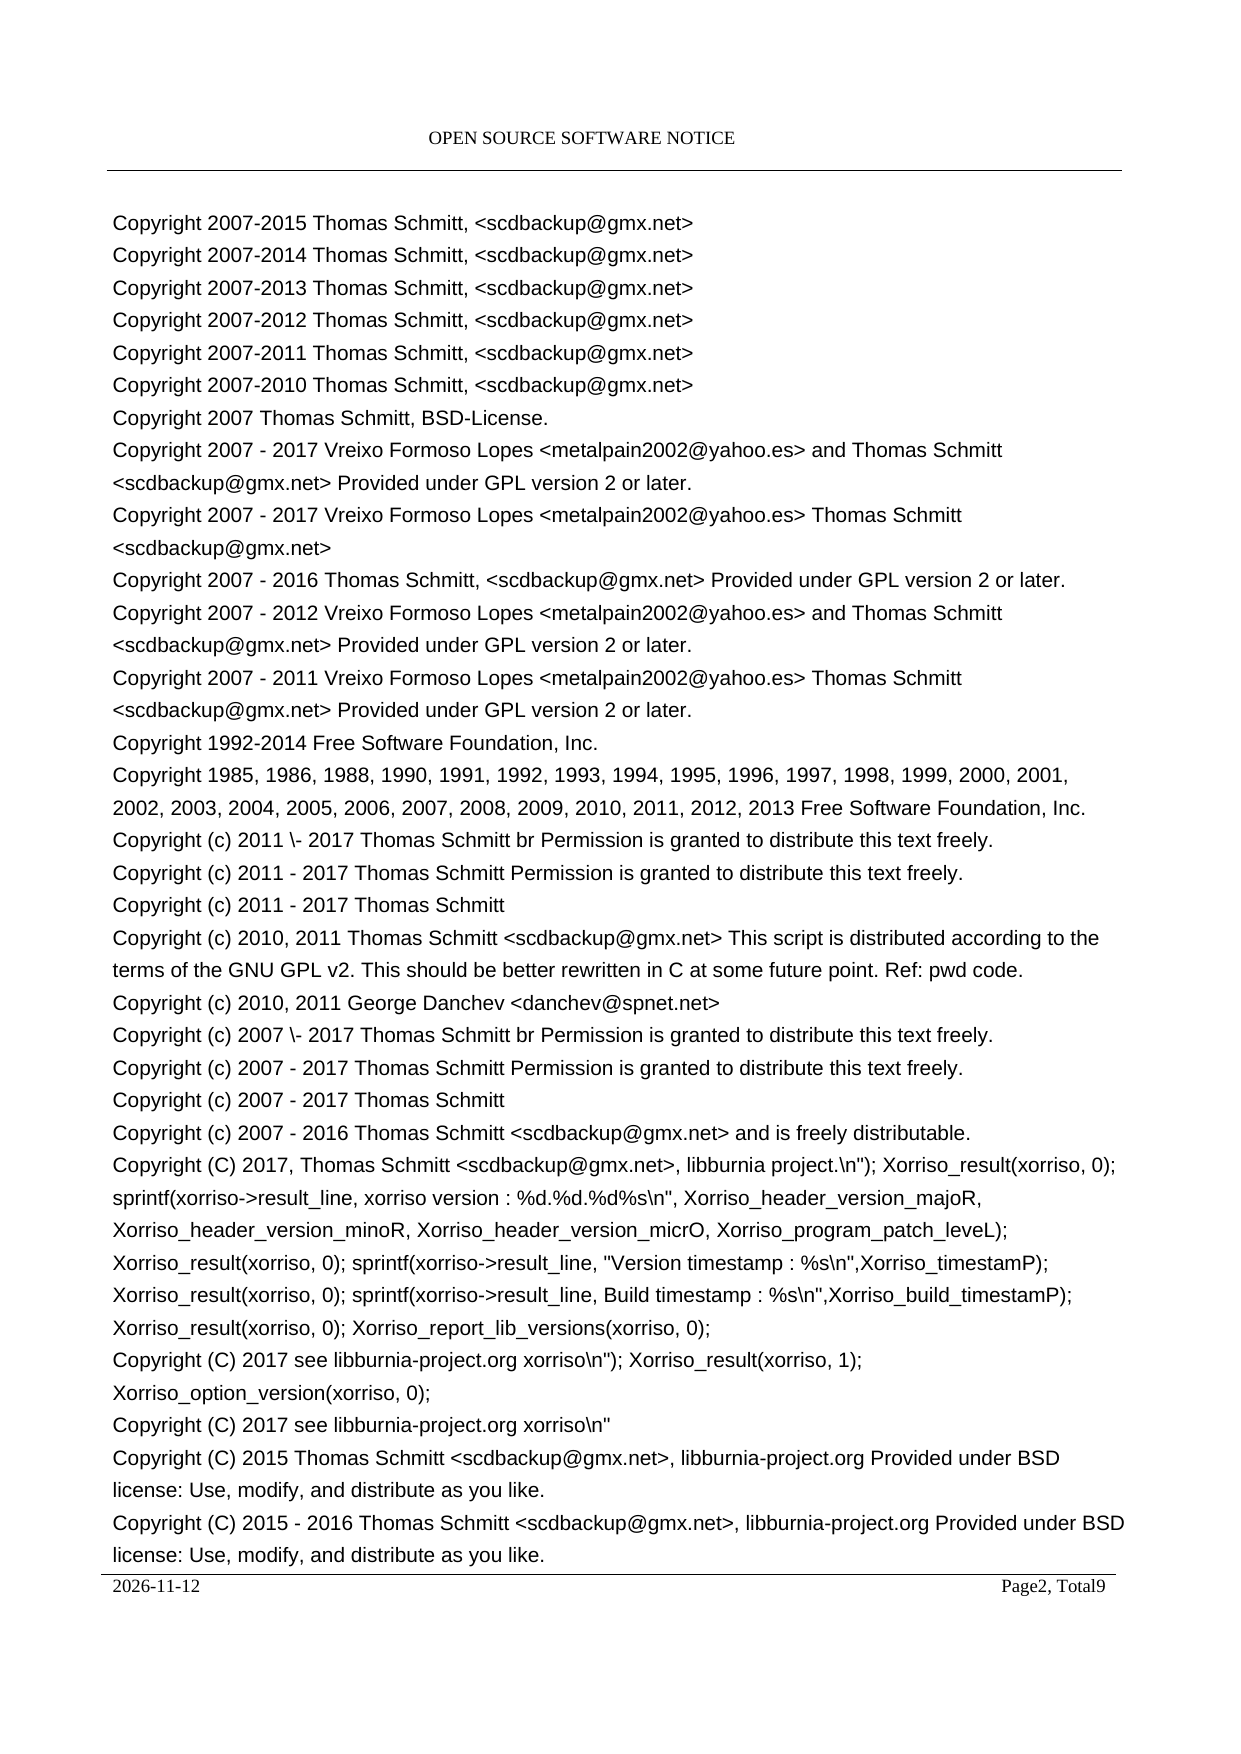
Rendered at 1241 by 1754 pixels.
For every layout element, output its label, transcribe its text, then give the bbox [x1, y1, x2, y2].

text Copyright 1985, 1986, 1988, 1990, 1991, 1992, 1993, 1994, 1995, 1996, 1997, 1998, 1999, 2000, 2001, 2002, 2003, 2004, 2005, 2006, 2007, 2008, 2009, 2010, 2011, 2012, 2013 Free Software Foundation, Inc. [112, 759, 1128, 824]
text Copyright (c) 2010, 2011 Thomas Schmitt <scdbackup@gmx.net> This script is distributed according to the terms of the GNU GPL v2. This should be better rewritten in C at some future point. Ref: pwd code. [112, 921, 1128, 986]
text Copyright 2007-2014 Thomas Schmitt, <scdbackup@gmx.net> [112, 239, 1128, 271]
text Copyright (c) 2011 - 2017 Thomas Schmitt Permission is granted to distribute this text freely. [112, 856, 1128, 889]
text Copyright (c) 2007 \- 2017 Thomas Schmitt br Permission is granted to distribute this text freely. [112, 1019, 1128, 1051]
text Copyright (c) 2010, 2011 George Danchev <danchev@spnet.net> [112, 986, 1128, 1019]
text Copyright 2007-2013 Thomas Schmitt, <scdbackup@gmx.net> [112, 271, 1128, 304]
text Copyright (c) 2007 - 2017 Thomas Schmitt [112, 1084, 1128, 1116]
text Copyright 2007 - 2017 Vreixo Formoso Lopes <metalpain2002@yahoo.es> Thomas Schmitt <scdbackup@gmx.net> [112, 499, 1128, 564]
text Copyright (c) 2007 - 2016 Thomas Schmitt <scdbackup@gmx.net> and is freely distributable. [112, 1116, 1128, 1149]
text Copyright 2007-2011 Thomas Schmitt, <scdbackup@gmx.net> [112, 336, 1128, 369]
text Copyright (C) 2015 - 2016 Thomas Schmitt <scdbackup@gmx.net>, libburnia-project.org Provided under BSD license: Use, modify, and distribute as you like. [112, 1506, 1128, 1571]
text Copyright (c) 2011 \- 2017 Thomas Schmitt br Permission is granted to distribute this text freely. [112, 824, 1128, 856]
text Copyright (C) 2015 Thomas Schmitt <scdbackup@gmx.net>, libburnia-project.org Provided under BSD license: Use, modify, and distribute as you like. [112, 1441, 1128, 1506]
text Copyright (C) 2017 see libburnia-project.org xorriso\n" [112, 1409, 1128, 1441]
text Copyright 2007 - 2017 Vreixo Formoso Lopes <metalpain2002@yahoo.es> and Thomas Schmitt <scdbackup@gmx.net> Provided under GPL version 2 or later. [112, 434, 1128, 499]
text Copyright (c) 2007 - 2017 Thomas Schmitt Permission is granted to distribute this text freely. [112, 1051, 1128, 1084]
text Copyright 1992-2014 Free Software Foundation, Inc. [112, 726, 1128, 759]
text Copyright 2007 - 2016 Thomas Schmitt, <scdbackup@gmx.net> Provided under GPL version 2 or later. [112, 564, 1128, 596]
text Copyright 2007-2012 Thomas Schmitt, <scdbackup@gmx.net> [112, 304, 1128, 336]
text Copyright 2007 - 2011 Vreixo Formoso Lopes <metalpain2002@yahoo.es> Thomas Schmitt <scdbackup@gmx.net> Provided under GPL version 2 or later. [112, 661, 1128, 726]
text Copyright 2007-2010 Thomas Schmitt, <scdbackup@gmx.net> [112, 369, 1128, 401]
text Copyright 2007 - 2012 Vreixo Formoso Lopes <metalpain2002@yahoo.es> and Thomas Schmitt <scdbackup@gmx.net> Provided under GPL version 2 or later. [112, 596, 1128, 661]
text Copyright (c) 2011 - 2017 Thomas Schmitt [112, 889, 1128, 921]
text Copyright 2007-2015 Thomas Schmitt, <scdbackup@gmx.net> [112, 206, 1128, 239]
text Copyright (C) 2017, Thomas Schmitt <scdbackup@gmx.net>, libburnia project.\n"); Xorriso_result(xorriso, 0); sprintf(xorriso->result_line, xorriso version : %d.%d.%d%s\n", Xorriso_header_version_majoR, Xorriso_header_version_minoR, Xorriso_header_version_micrO, Xorriso_program_patch_leveL); Xorriso_result(xorriso, 0); sprintf(xorriso->result_line, "Version timestamp : %s\n",Xorriso_timestamP); Xorriso_result(xorriso, 0); sprintf(xorriso->result_line, Build timestamp : %s\n",Xorriso_build_timestamP); Xorriso_result(xorriso, 0); Xorriso_report_lib_versions(xorriso, 0); [112, 1149, 1128, 1344]
text Copyright 2007 Thomas Schmitt, BSD-License. [112, 401, 1128, 434]
text Copyright (C) 2017 see libburnia-project.org xorriso\n"); Xorriso_result(xorriso, 1); Xorriso_option_version(xorriso, 0); [112, 1344, 1128, 1409]
